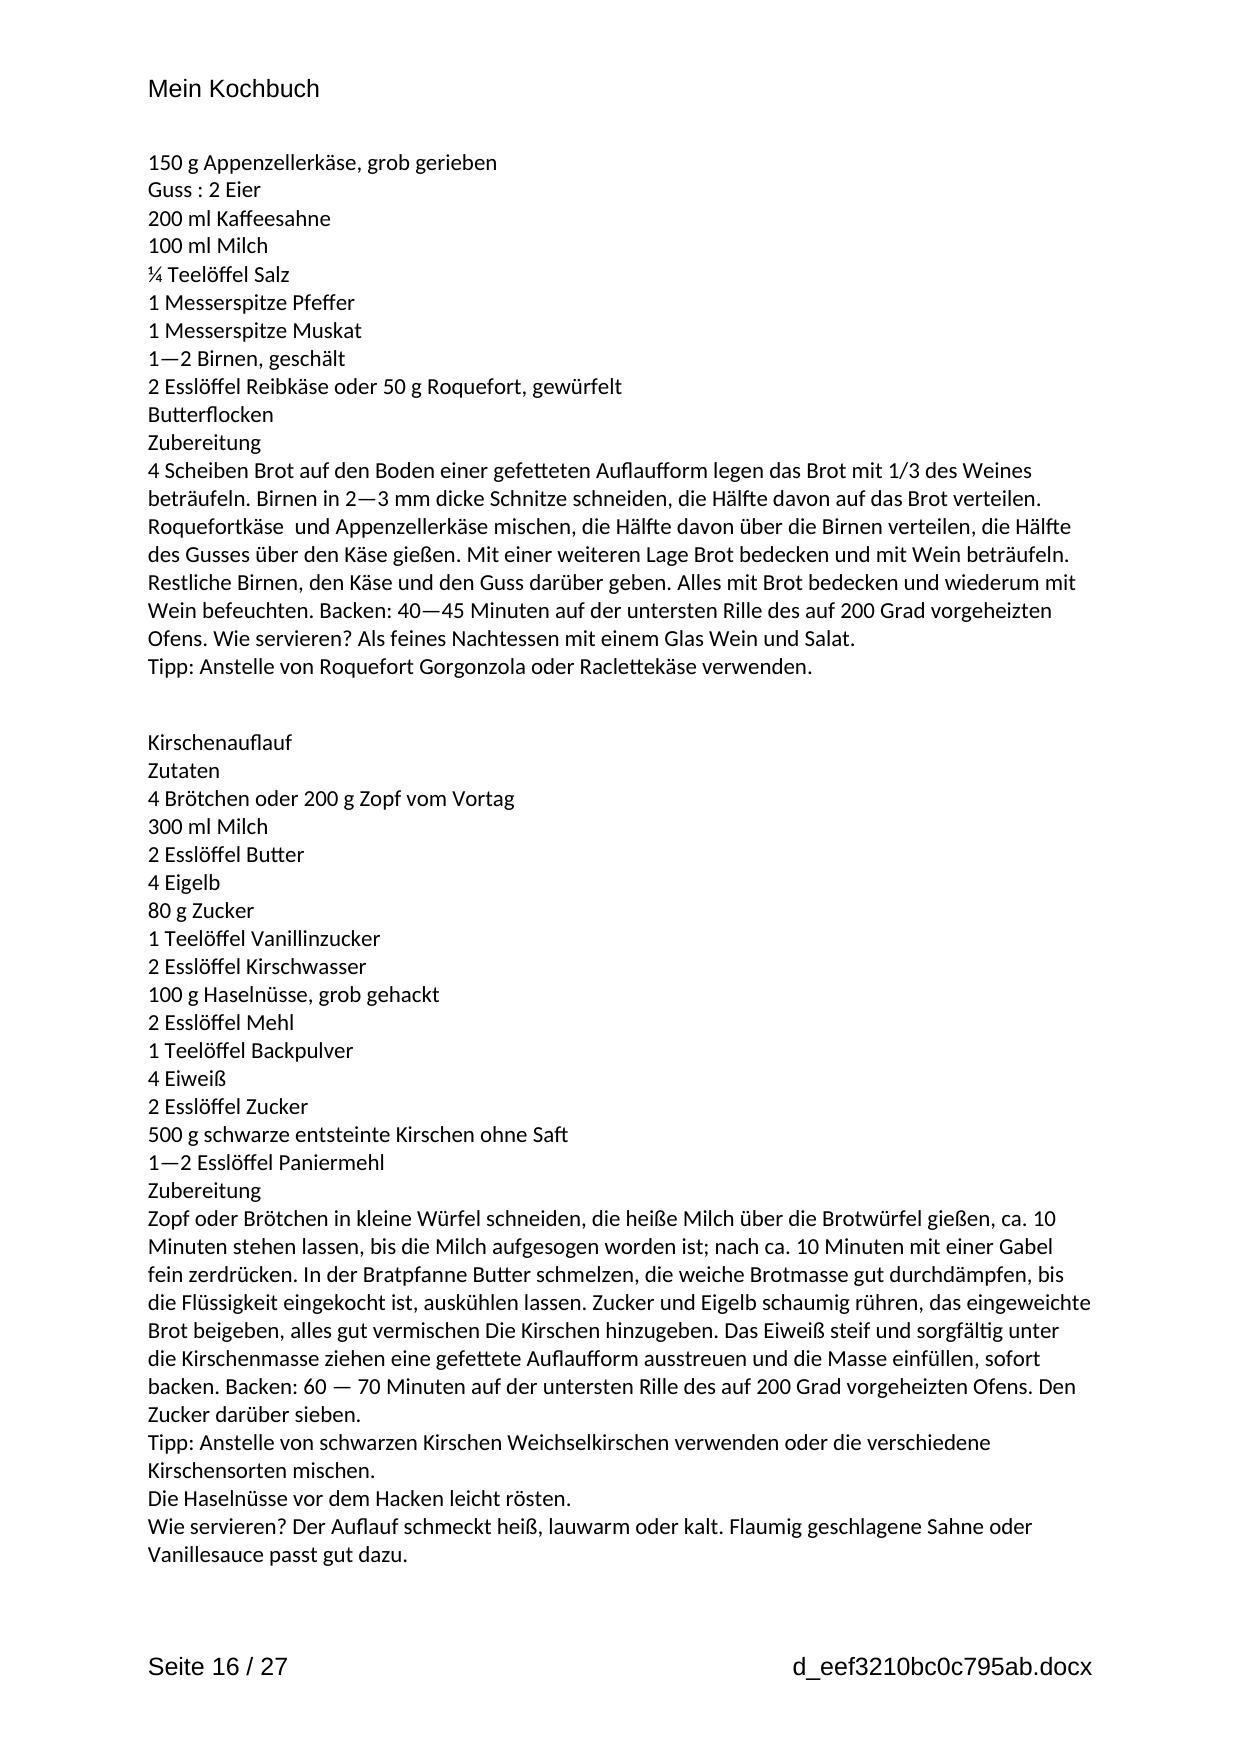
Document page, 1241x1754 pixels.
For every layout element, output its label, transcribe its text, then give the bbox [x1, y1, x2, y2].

text 1 Messerspitze Pfeffer [148, 288, 1093, 316]
text 2 Esslöffel Zucker [148, 1092, 1093, 1120]
text Wie servieren? Der Auflauf schmeckt heiß, lauwarm oder kalt. Flaumig geschlagene Sahne oder Vanillesauce passt gut dazu. [148, 1512, 1093, 1568]
text Zubereitung [148, 428, 1093, 456]
text 2 Esslöffel Butter [148, 840, 1093, 868]
text 4 Eigelb [148, 868, 1093, 896]
text Tipp: Anstelle von schwarzen Kirschen Weichselkirschen verwenden oder die verschiedene Kirschensorten mischen. [148, 1428, 1093, 1484]
text 100 g Haselnüsse, grob gehackt [148, 980, 1093, 1008]
text 2 Esslöffel Kirschwasser [148, 952, 1093, 980]
text Kirschenauflauf [148, 728, 1093, 756]
text 100 ml Milch [148, 232, 1093, 260]
text 4 Brötchen oder 200 g Zopf vom Vortag [148, 784, 1093, 812]
text 1 Teelöffel Backpulver [148, 1036, 1093, 1064]
text 4 Eiweiß [148, 1064, 1093, 1092]
text 150 g Appenzellerkäse, grob gerieben [148, 148, 1093, 176]
text 1—2 Esslöffel Paniermehl [148, 1148, 1093, 1176]
text Zutaten [148, 756, 1093, 784]
text 500 g schwarze entsteinte Kirschen ohne Saft [148, 1120, 1093, 1148]
text Butterflocken [148, 400, 1093, 428]
text 1 Messerspitze Muskat [148, 316, 1093, 344]
text Zopf oder Brötchen in kleine Würfel schneiden, die heiße Milch über die Brotwürfel gießen, ca. 10 Minuten stehen lassen, bis die Milch aufgesogen worden ist; nach ca. 10 Minuten mit einer Gabel fein zerdrücken. In der Bratpfanne Butter schmelzen, die weiche Brotmasse gut durchdämpfen, bis die Flüssigkeit eingekocht ist, auskühlen lassen. Zucker und Eigelb schaumig rühren, das eingeweichte Brot beigeben, alles gut vermischen Die Kirschen hinzugeben. Das Eiweiß steif und sorgfältig unter die Kirschenmasse ziehen eine gefettete Auflaufform ausstreuen und die Masse einfüllen, sofort backen. Backen: 60 — 70 Minuten auf der untersten Rille des auf 200 Grad vorgeheizten Ofens. Den Zucker darüber sieben. [148, 1204, 1093, 1428]
text 1 Teelöffel Vanillinzucker [148, 924, 1093, 952]
text ¼ Teelöffel Salz [148, 260, 1093, 288]
text 4 Scheiben Brot auf den Boden einer gefetteten Auflaufform legen das Brot mit 1/3 des Weines beträufeln. Birnen in 2—3 mm dicke Schnitze schneiden, die Hälfte davon auf das Brot verteilen. Roquefortkäse und Appenzellerkäse mischen, die Hälfte davon über die Birnen verteilen, die Hälfte des Gusses über den Käse gießen. Mit einer weiteren Lage Brot bedecken und mit Wein beträufeln. Restliche Birnen, den Käse und den Guss darüber geben. Alles mit Brot bedecken und wiederum mit Wein befeuchten. Backen: 40—45 Minuten auf der untersten Rille des auf 200 Grad vorgeheizten Ofens. Wie servieren? Als feines Nachtessen mit einem Glas Wein und Salat. [148, 456, 1093, 652]
text 300 ml Milch [148, 812, 1093, 840]
text 1—2 Birnen, geschält [148, 344, 1093, 372]
text 2 Esslöffel Mehl [148, 1008, 1093, 1036]
text Die Haselnüsse vor dem Hacken leicht rösten. [148, 1484, 1093, 1512]
text Tipp: Anstelle von Roquefort Gorgonzola oder Raclettekäse verwenden. [148, 652, 1093, 680]
text 2 Esslöffel Reibkäse oder 50 g Roquefort, gewürfelt [148, 372, 1093, 400]
text Guss : 2 Eier [148, 176, 1093, 204]
text 80 g Zucker [148, 896, 1093, 924]
text 200 ml Kaffeesahne [148, 204, 1093, 232]
text Zubereitung [148, 1176, 1093, 1204]
